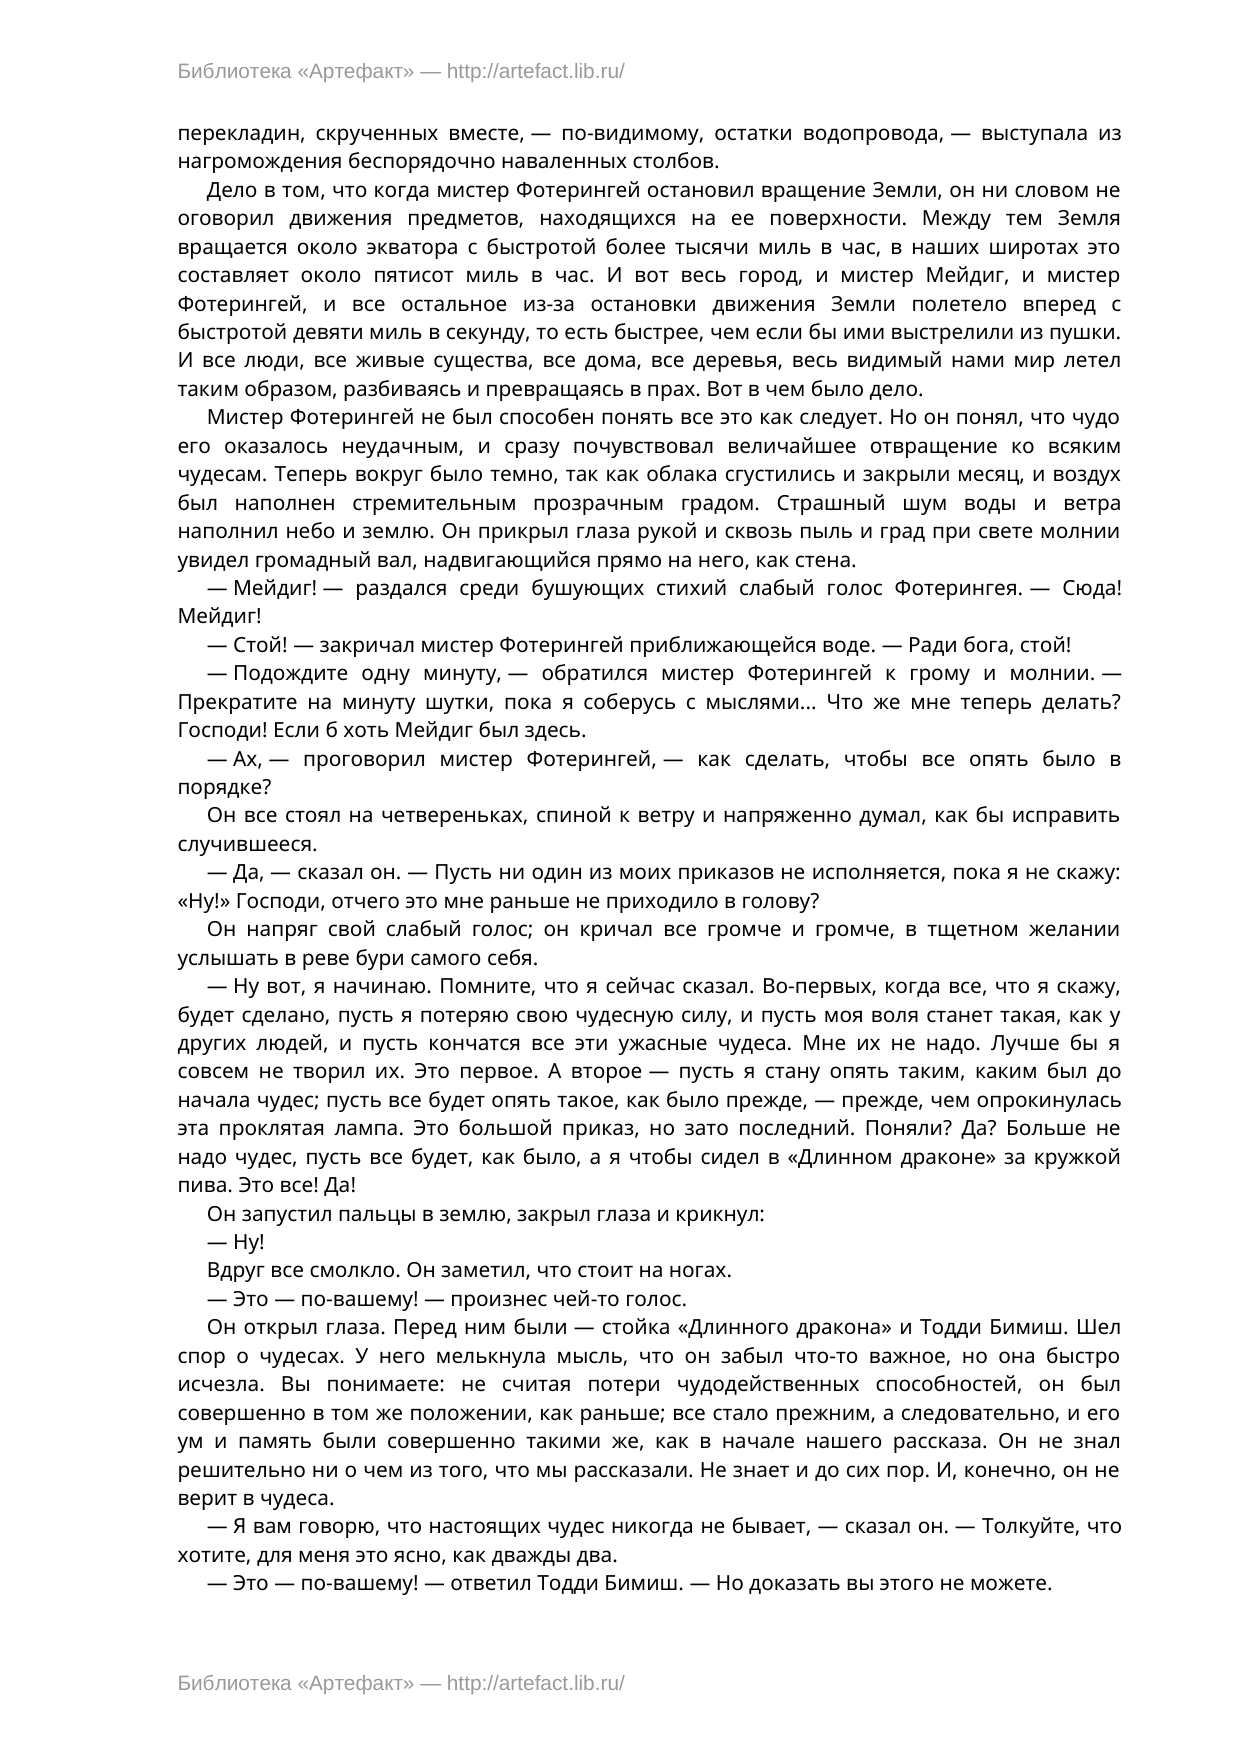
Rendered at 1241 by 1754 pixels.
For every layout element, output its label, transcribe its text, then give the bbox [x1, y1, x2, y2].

text Он открыл глаза. Перед ним были — стойка «Длинного дракона» и Тодди Бимиш. Шел спор о чудесах. У него мелькнула мысль, что он забыл что-то важное, но она быстро исчезла. Вы понимаете: не считая потери чудодейственных способностей, он был совершенно в том же положении, как раньше; все стало прежним, а следовательно, и его ум и память были совершенно такими же, как в начале нашего рассказа. Он не знал решительно ни о чем из того, что мы рассказали. Не знает и до сих пор. И, конечно, он не верит в чудеса. [177, 1312, 1122, 1512]
text Вдруг все смолкло. Он заметил, что стоит на ногах. [177, 1256, 1122, 1284]
text — Ну! [177, 1227, 1122, 1256]
text — Да, — сказал он. — Пусть ни один из моих приказов не исполняется, пока я не скажу: «Ну!» Господи, отчего это мне раньше не приходило в голову? [177, 857, 1122, 914]
text — Подождите одну минуту, — обратился мистер Фотерингей к грому и молнии. — Прекратите на минуту шутки, пока я соберусь с мыслями... Что же мне теперь делать? Господи! Если б хоть Мейдиг был здесь. [177, 658, 1122, 744]
text — Мейдиг! — раздался среди бушующих стихий слабый голос Фотерингея. — Сюда! Мейдиг! [177, 573, 1122, 630]
text Он напряг свой слабый голос; он кричал все громче и громче, в тщетном желании услышать в реве бури самого себя. [177, 914, 1122, 971]
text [177, 118, 1122, 175]
text Он все стоял на четвереньках, спиной к ветру и напряженно думал, как бы исправить случившееся. [177, 801, 1122, 857]
text — Ну вот, я начинаю. Помните, что я сейчас сказал. Во-первых, когда все, что я скажу, будет сделано, пусть я потеряю свою чудесную силу, и пусть моя воля станет такая, как у других людей, и пусть кончатся все эти ужасные чудеса. Мне их не надо. Лучше бы я совсем не творил их. Это первое. А второе — пусть я стану опять таким, каким был до начала чудес; пусть все будет опять такое, как было прежде, — прежде, чем опрокинулась эта проклятая лампа. Это большой приказ, но зато последний. Поняли? Да? Больше не надо чудес, пусть все будет, как было, а я чтобы сидел в «Длинном драконе» за кружкой пива. Это все! Да! [177, 971, 1122, 1199]
text Он запустил пальцы в землю, закрыл глаза и крикнул: [177, 1199, 1122, 1227]
text Мистер Фотерингей не был способен понять все это как следует. Но он понял, что чудо его оказалось неудачным, и сразу почувствовал величайшее отвращение ко всяким чудесам. Теперь вокруг было темно, так как облака сгустились и закрыли месяц, и воздух был наполнен стремительным прозрачным градом. Страшный шум воды и ветра наполнил небо и землю. Он прикрыл глаза рукой и сквозь пыль и град при свете молнии увидел громадный вал, надвигающийся прямо на него, как стена. [177, 402, 1122, 573]
text — Ах, — проговорил мистер Фотерингей, — как сделать, чтобы все опять было в порядке? [177, 744, 1122, 801]
text — Это — по-вашему! — произнес чей-то голос. [177, 1284, 1122, 1312]
text — Это — по-вашему! — ответил Тодди Бимиш. — Но доказать вы этого не можете. [177, 1568, 1122, 1597]
text Дело в том, что когда мистер Фотерингей остановил вращение Земли, он ни словом не оговорил движения предметов, находящихся на ее поверхности. Между тем Земля вращается около экватора с быстротой более тысячи миль в час, в наших широтах это составляет около пятисот миль в час. И вот весь город, и мистер Мейдиг, и мистер Фотерингей, и все остальное из-за остановки движения Земли полетело вперед с быстротой девяти миль в секунду, то есть быстрее, чем если бы ими выстрелили из пушки. И все люди, все живые существа, все дома, все деревья, весь видимый нами мир летел таким образом, разбиваясь и превращаясь в прах. Вот в чем было дело. [177, 175, 1122, 402]
text — Я вам говорю, что настоящих чудес никогда не бывает, — сказал он. — Толкуйте, что хотите, для меня это ясно, как дважды два. [177, 1512, 1122, 1568]
text — Стой! — закричал мистер Фотерингей приближающейся воде. — Ради бога, стой! [177, 630, 1122, 658]
